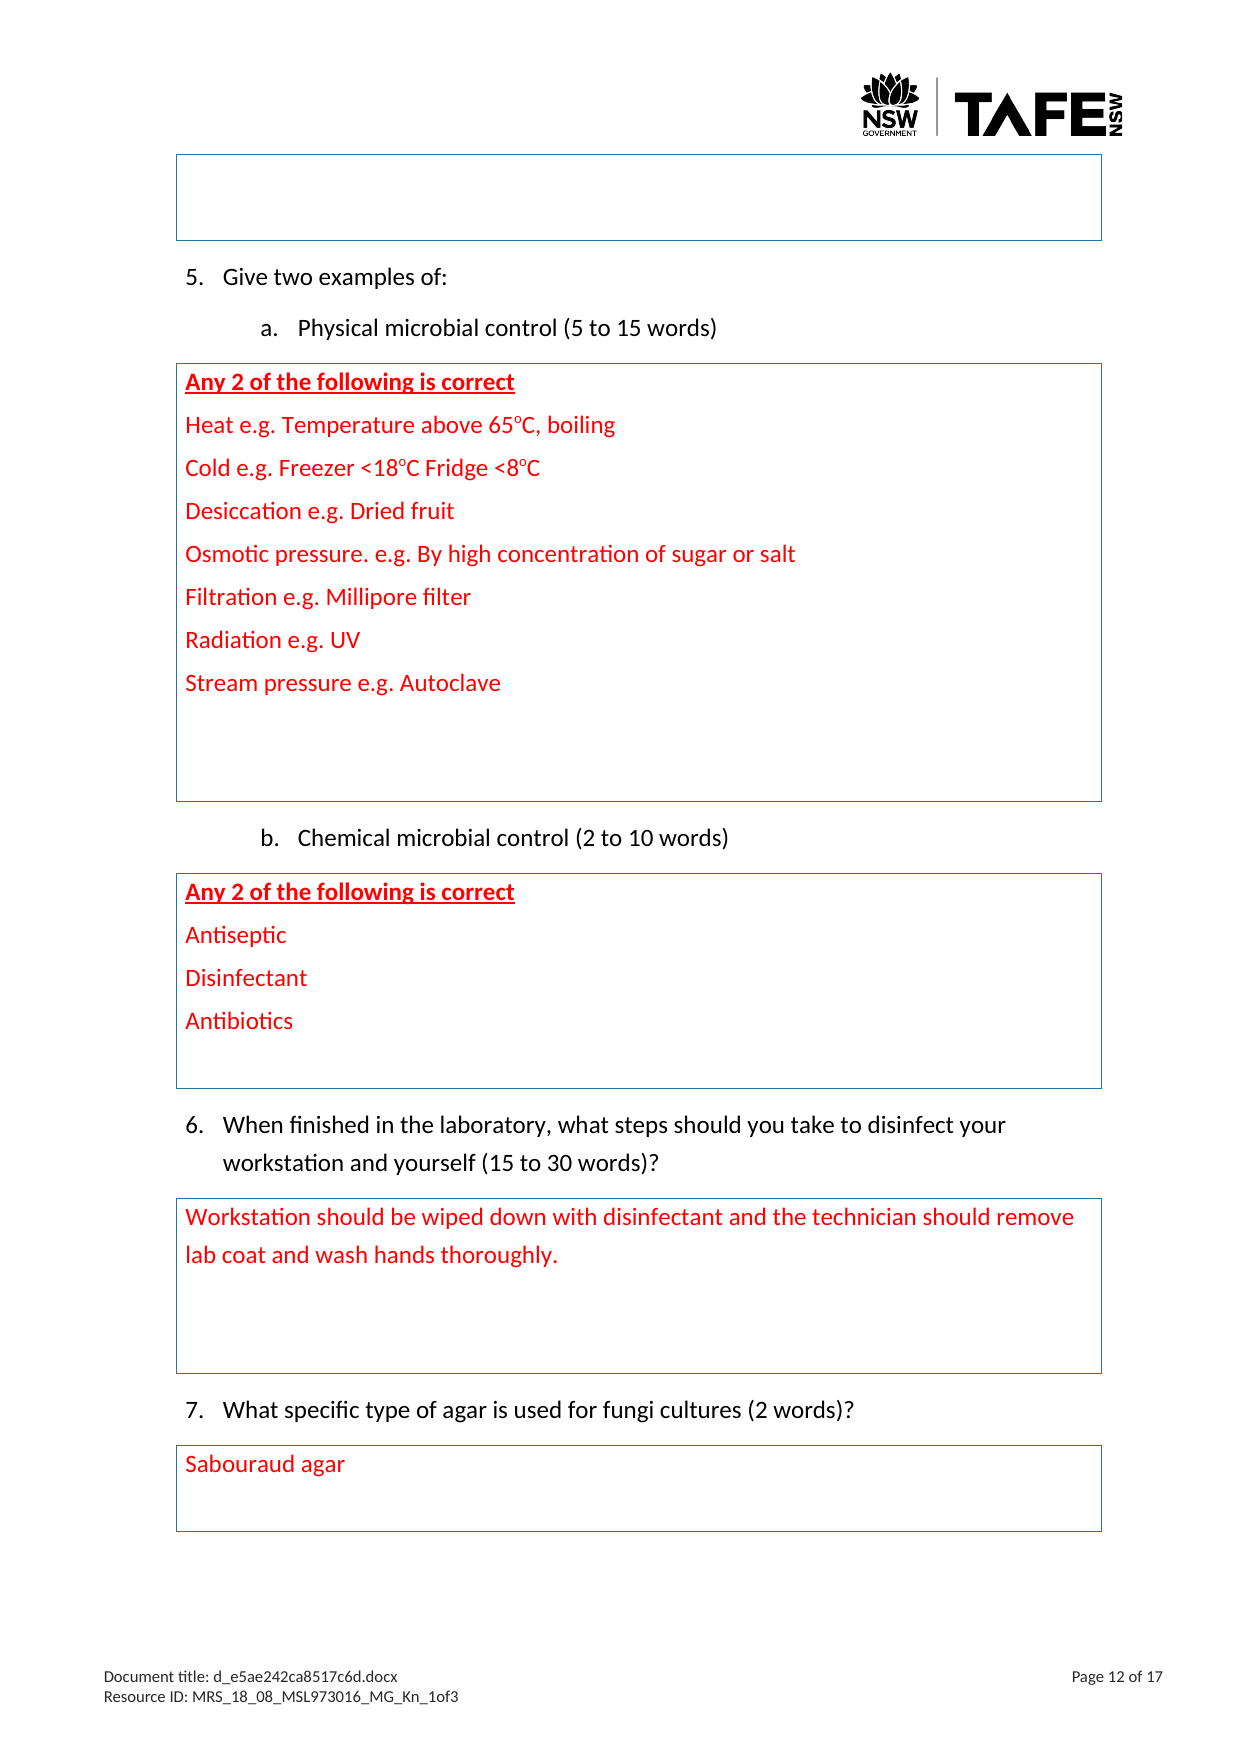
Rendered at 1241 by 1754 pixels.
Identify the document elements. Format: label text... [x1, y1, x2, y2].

text Antibiotics [177, 1002, 1101, 1035]
text Cold e.g. Freezer <18oC Fridge <8oC [177, 449, 1101, 482]
list What specific type of agar is used for fungi cultures (2 words)? [185, 1394, 1092, 1425]
text Desiccation e.g. Dried fruit [177, 492, 1101, 526]
text Sabouraud agar [177, 1446, 1101, 1478]
text Disinfectant [177, 959, 1101, 992]
list Chemical microbial control (2 to 10 words) [260, 822, 1092, 853]
picture [861, 71, 1123, 137]
text Radiation e.g. UV [177, 621, 1101, 654]
text Filtration e.g. Millipore filter [177, 578, 1101, 612]
list When finished in the laboratory, what steps should you take to disinfect your workstation and yourself (15 to 30 words)? [185, 1109, 1092, 1178]
text Any 2 of the following is correct [177, 364, 1101, 396]
text Stream pressure e.g. Autoclave [177, 664, 1101, 698]
text Antiseptic [177, 916, 1101, 949]
text Workstation should be wiped down with disinfectant and the technician should remove lab coat and wash hands thoroughly. [177, 1199, 1101, 1270]
list Give two examples of: [185, 262, 1092, 292]
text Any 2 of the following is correct [177, 874, 1101, 906]
text Heat e.g. Temperature above 65oC, boiling [177, 406, 1101, 439]
text Osmotic pressure. e.g. By high concentration of sugar or salt [177, 535, 1101, 568]
list Physical microbial control (5 to 15 words) [260, 312, 1092, 343]
